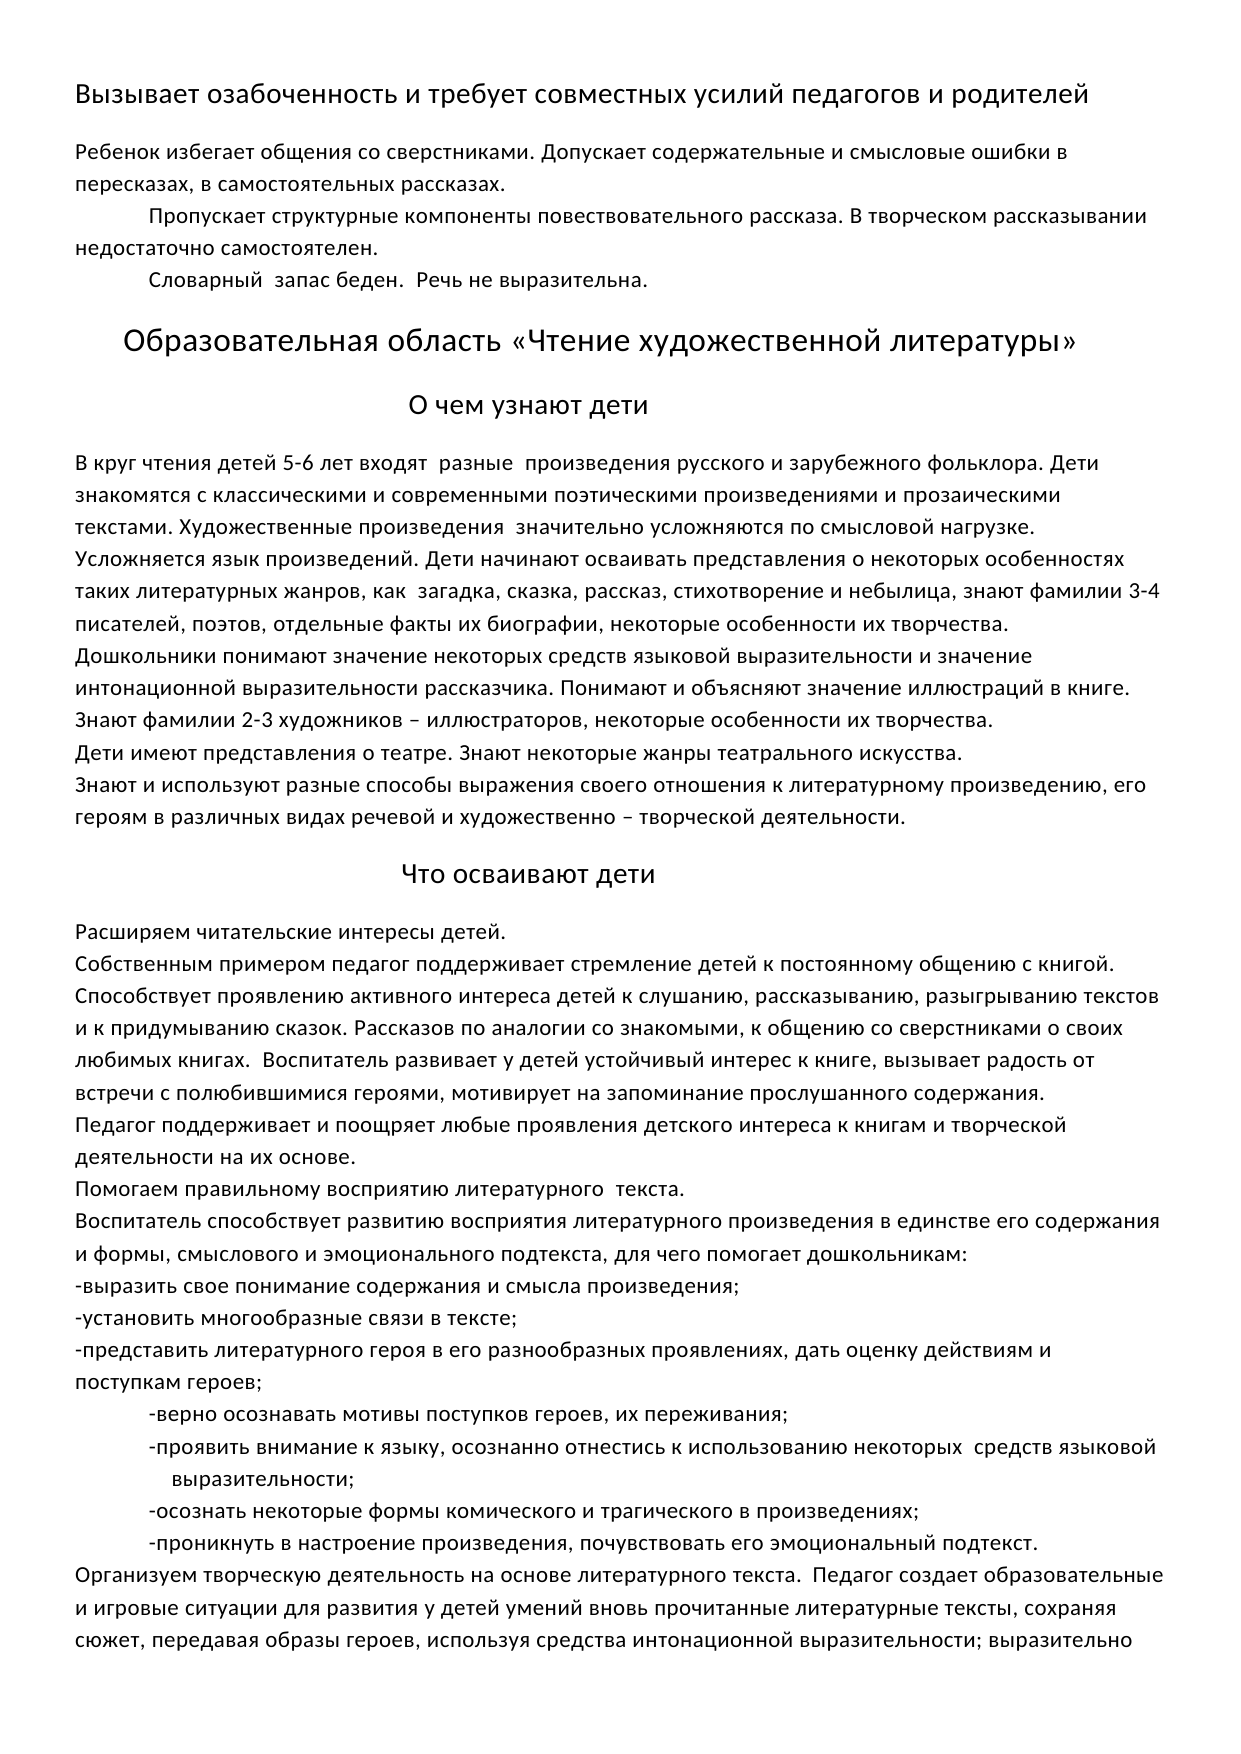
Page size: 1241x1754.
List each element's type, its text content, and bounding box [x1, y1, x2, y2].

text Что осваивают дети [75, 855, 1165, 891]
text Ребенок избегает общения со сверстниками. Допускает содержательные и смысловые ошибки в пересказах, в самостоятельных рассказах. Пропускает структурные компоненты повествовательного рассказа. В творческом рассказывании недостаточно самостоятелен. Словарный запас беден. Речь не выразительна. [75, 137, 1165, 293]
text Образовательная область «Чтение художественной литературы» [75, 318, 1165, 359]
text В круг чтения детей 5-6 лет входят разные произведения русского и зарубежного фольклора. Дети знакомятся с классическими и современными поэтическими произведениями и прозаическими текстами. Художественные произведения значительно усложняются по смысловой нагрузке. Усложняется язык произведений. Дети начинают осваивать представления о некоторых особенностях таких литературных жанров, как загадка, сказка, рассказ, стихотворение и небылица, знают фамилии 3-4 писателей, поэтов, отдельные факты их биографии, некоторые особенности их творчества. Дошкольники понимают значение некоторых средств языковой выразительности и значение интонационной выразительности рассказчика. Понимают и объясняют значение иллюстраций в книге. Знают фамилии 2-3 художников – иллюстраторов, некоторые особенности их творчества. Дети имеют представления о театре. Знают некоторые жанры театрального искусства. Знают и используют разные способы выражения своего отношения к литературному произведению, его героям в различных видах речевой и художественно – творческой деятельности. [75, 448, 1165, 830]
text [75, 917, 1165, 1653]
text О чем узнают дети [75, 386, 1165, 422]
text Вызывает озабоченность и требует совместных усилий педагогов и родителей [75, 75, 1165, 111]
